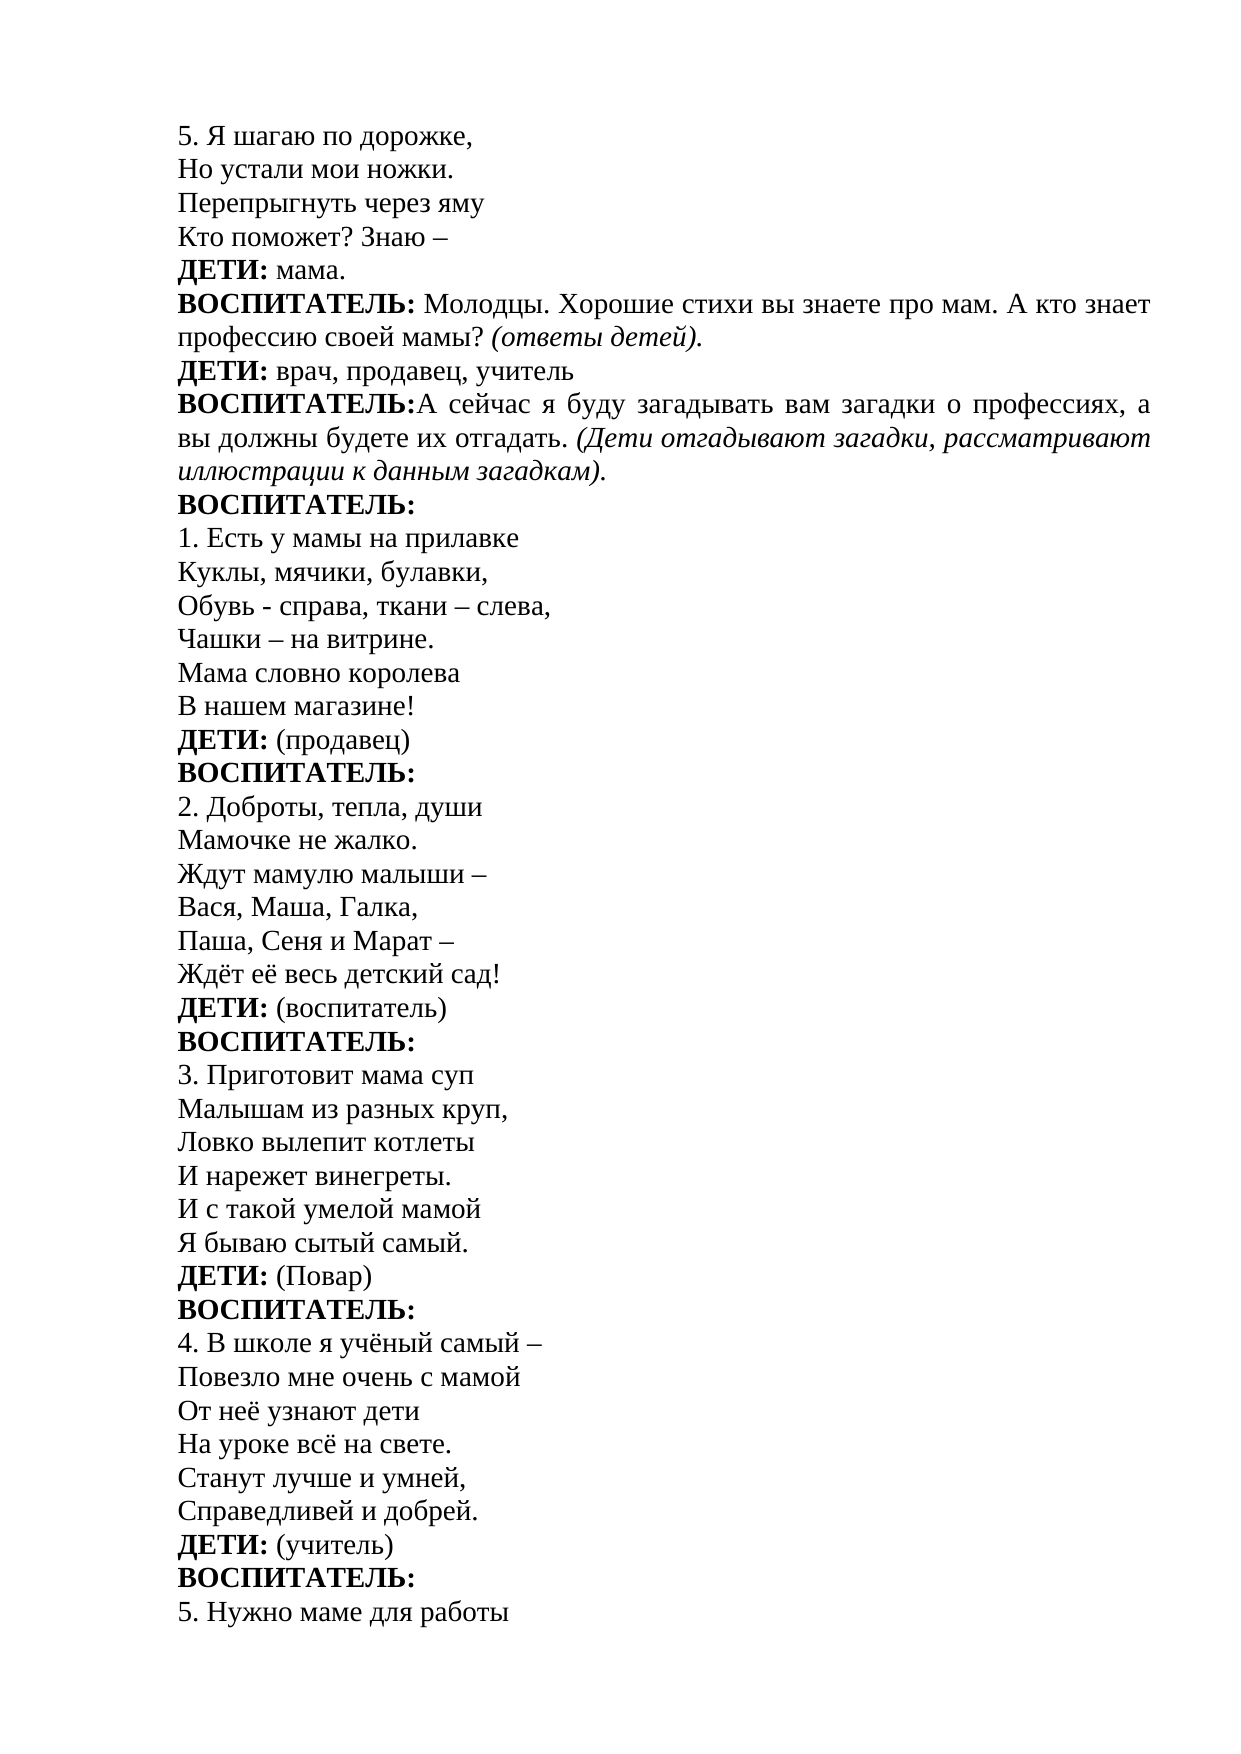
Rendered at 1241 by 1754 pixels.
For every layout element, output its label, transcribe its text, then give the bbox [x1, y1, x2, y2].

text ДЕТИ: (учитель) [177, 1527, 1152, 1560]
text Перепрыгнуть через яму [177, 185, 1152, 219]
text Кто поможет? Знаю – [177, 219, 1152, 252]
text ДЕТИ: (Повар) [177, 1258, 1152, 1292]
text ВОСПИТАТЕЛЬ: Молодцы. Хорошие стихи вы знаете про мам. А кто знает профессию своей мамы? (ответы детей). [177, 286, 1152, 353]
text Я бываю сытый самый. [177, 1225, 1152, 1258]
text Справедливей и добрей. [177, 1493, 1152, 1527]
text Куклы, мячики, булавки, [177, 554, 1152, 588]
text ДЕТИ: (воспитатель) [177, 990, 1152, 1024]
text ДЕТИ: (продавец) [177, 722, 1152, 755]
text В нашем магазине! [177, 688, 1152, 722]
text И с такой умелой мамой [177, 1191, 1152, 1225]
text Ждёт её весь детский сад! [177, 957, 1152, 990]
text Повезло мне очень с мамой [177, 1359, 1152, 1393]
text И нарежет винегреты. [177, 1158, 1152, 1191]
text ВОСПИТАТЕЛЬ: [177, 1292, 1152, 1326]
text Ловко вылепит котлеты [177, 1124, 1152, 1158]
text Станут лучше и умней, [177, 1460, 1152, 1493]
text 5. Я шагаю по дорожке, [177, 118, 1152, 152]
text Мамочке не жалко. [177, 822, 1152, 856]
text ДЕТИ: мама. [177, 252, 1152, 286]
text ДЕТИ: врач, продавец, учитель [177, 353, 1152, 386]
text Чашки – на витрине. [177, 621, 1152, 655]
text 4. В школе я учёный самый – [177, 1326, 1152, 1359]
text ВОСПИТАТЕЛЬ: [177, 487, 1152, 521]
text 2. Доброты, тепла, души [177, 789, 1152, 822]
text Обувь - справа, ткани – слева, [177, 588, 1152, 621]
text Малышам из разных круп, [177, 1091, 1152, 1124]
text На уроке всё на свете. [177, 1426, 1152, 1460]
text Но устали мои ножки. [177, 152, 1152, 185]
text ВОСПИТАТЕЛЬ:А сейчас я буду загадывать вам загадки о профессиях, а вы должны будете их отгадать. (Дети отгадывают загадки, рассматривают иллюстрации к данным загадкам). [177, 386, 1152, 487]
text 1. Есть у мамы на прилавке [177, 521, 1152, 554]
text От неё узнают дети [177, 1393, 1152, 1426]
text 3. Приготовит мама суп [177, 1057, 1152, 1091]
text Ждут мамулю малыши – [177, 856, 1152, 889]
text Вася, Маша, Галка, [177, 889, 1152, 923]
text ВОСПИТАТЕЛЬ: [177, 755, 1152, 789]
text 5. Нужно маме для работы [177, 1594, 1152, 1627]
text ВОСПИТАТЕЛЬ: [177, 1560, 1152, 1594]
text ВОСПИТАТЕЛЬ: [177, 1024, 1152, 1057]
text Мама словно королева [177, 655, 1152, 688]
text Паша, Сеня и Марат – [177, 923, 1152, 957]
